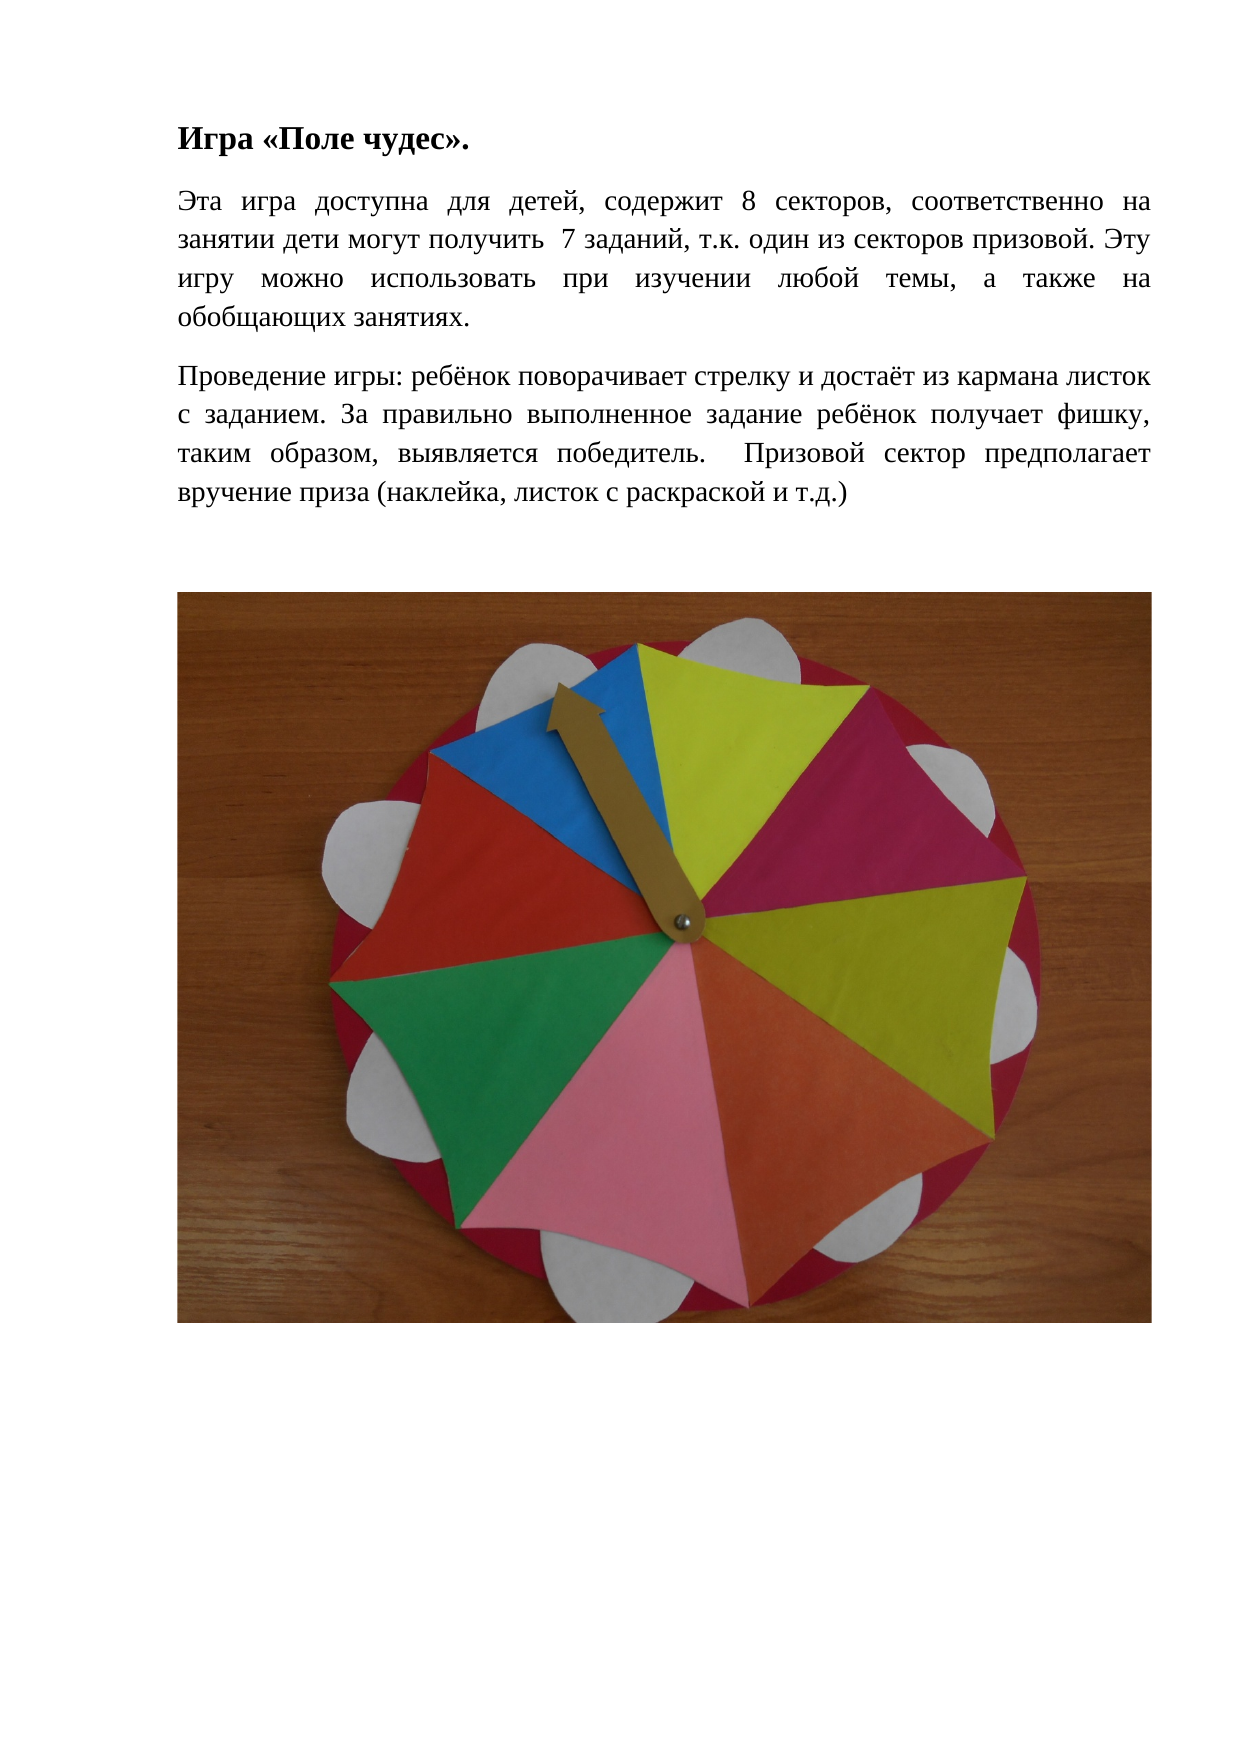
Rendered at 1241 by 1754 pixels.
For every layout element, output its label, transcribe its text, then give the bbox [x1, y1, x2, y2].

text Игра «Поле чудес». [177, 118, 1152, 156]
text Проведение игры: ребёнок поворачивает стрелку и достаёт из кармана листок с заданием. За правильно выполненное задание ребёнок получает фишку, таким образом, выявляется победитель. Призовой сектор предполагает вручение приза (наклейка, листок с раскраской и т.д.) [177, 358, 1152, 507]
picture [177, 592, 1152, 1323]
text Эта игра доступна для детей, содержит 8 секторов, соответственно на занятии дети могут получить 7 заданий, т.к. один из секторов призовой. Эту игру можно использовать при изучении любой темы, а также на обобщающих занятиях. [177, 183, 1152, 332]
